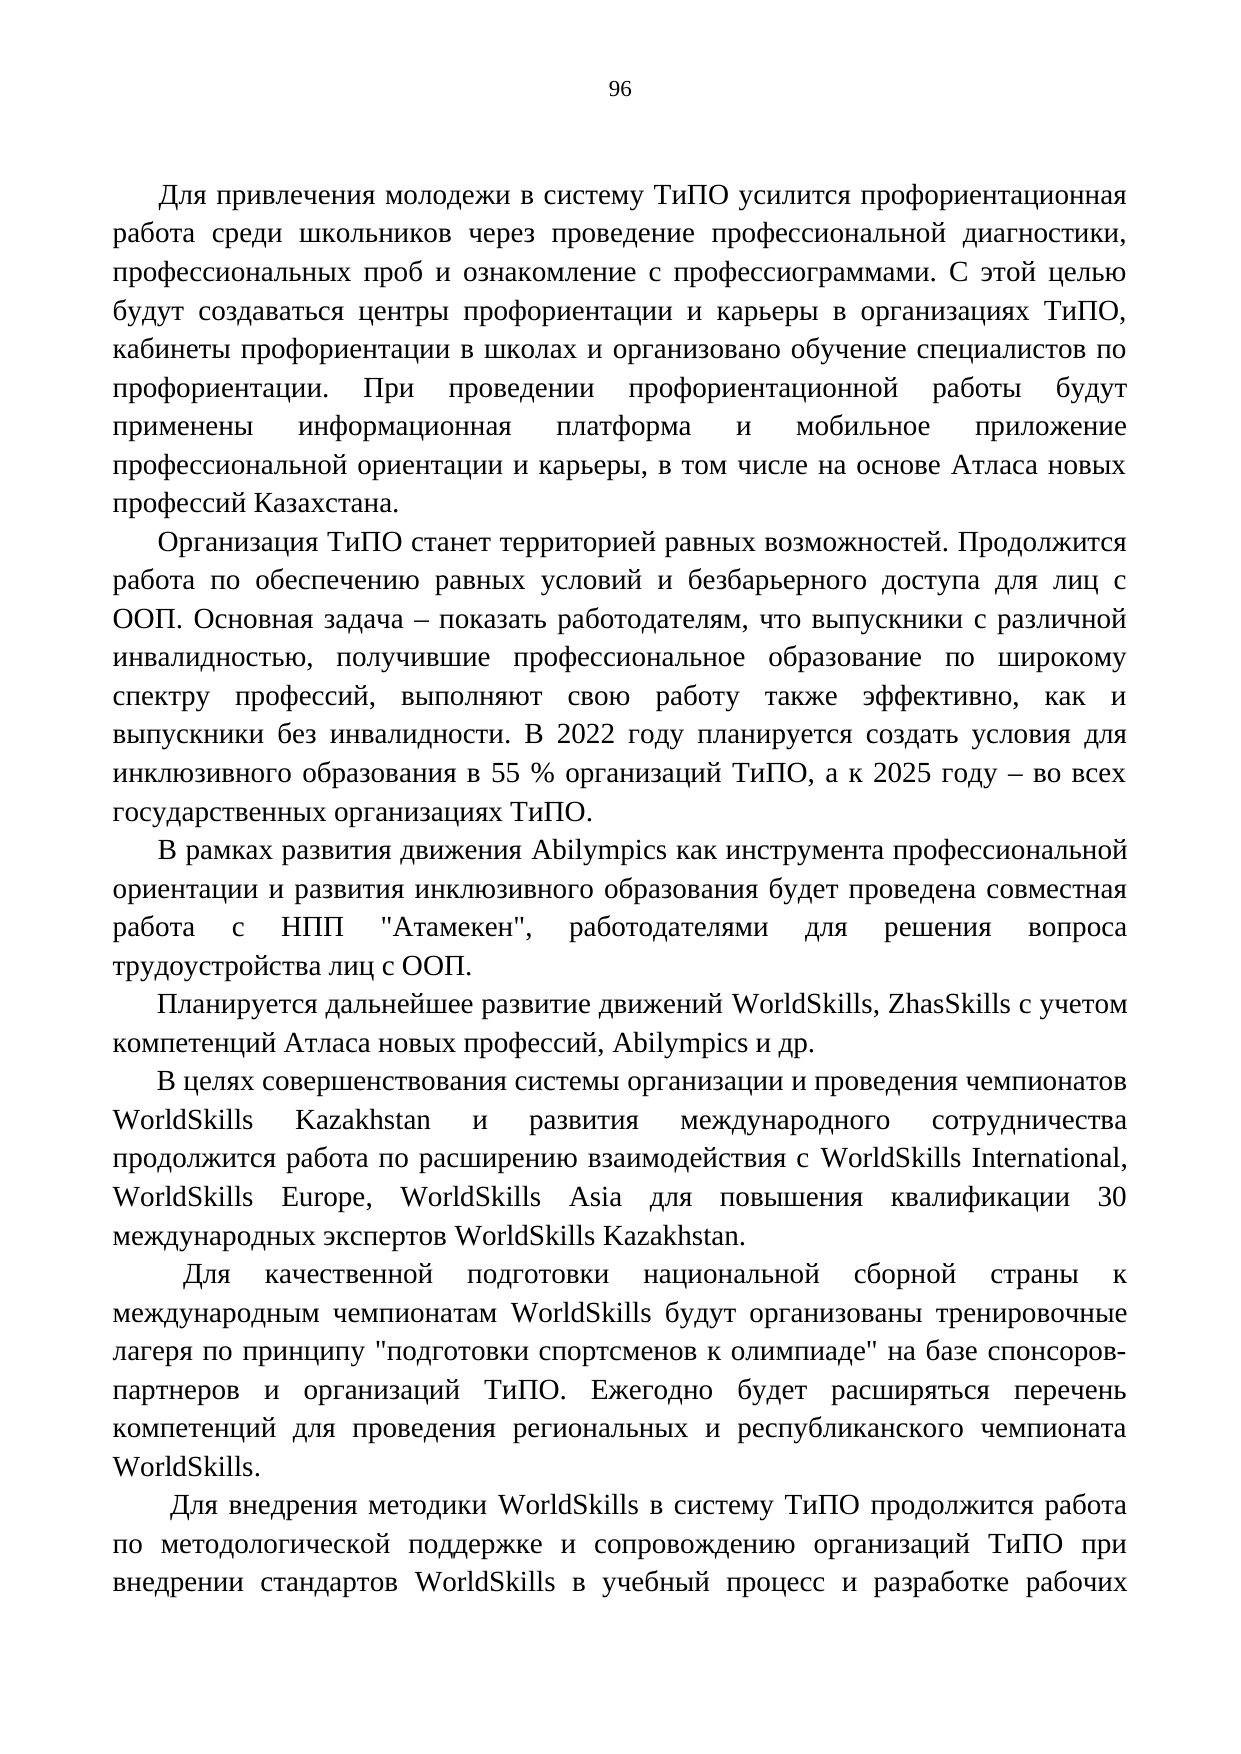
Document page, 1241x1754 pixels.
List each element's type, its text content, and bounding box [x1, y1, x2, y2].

text В рамках развития движения Abilympics как инструмента профессиональной ориентации и развития инклюзивного образования будет проведена совместная работа с НПП "Атамекен", работодателями для решения вопроса трудоустройства лиц с ООП. [112, 832, 1128, 981]
text Планируется дальнейшее развитие движений WorldSkills, ZhasSkills с учетом компетенций Атласа новых профессий, Abilympics и др. [112, 986, 1128, 1058]
text Для привлечения молодежи в систему ТиПО усилится профориентационная работа среди школьников через проведение профессиональной диагностики, профессиональных проб и ознакомление с профессиограммами. С этой целью будут создаваться центры профориентации и карьеры в организациях ТиПО, кабинеты профориентации в школах и организовано обучение специалистов по профориентации. При проведении профориентационной работы будут применены информационная платформа и мобильное приложение профессиональной ориентации и карьеры, в том числе на основе Атласа новых профессий Казахстана. [112, 177, 1128, 519]
text В целях совершенствования системы организации и проведения чемпионатов WorldSkills Kazakhstan и развития международного сотрудничества продолжится работа по расширению взаимодействия с WorldSkills International, WorldSkills Europe, WorldSkills Asia для повышения квалификации 30 международных экспертов WorldSkills Kazakhstan. [112, 1063, 1128, 1251]
text Для качественной подготовки национальной сборной страны к международным чемпионатам WorldSkills будут организованы тренировочные лагеря по принципу "подготовки спортсменов к олимпиаде" на базе спонсоров-партнеров и организаций ТиПО. Ежегодно будет расширяться перечень компетенций для проведения региональных и республиканского чемпионата WorldSkills. [112, 1256, 1128, 1482]
text Организация ТиПО станет территорией равных возможностей. Продолжится работа по обеспечению равных условий и безбарьерного доступа для лиц с ООП. Основная задача – показать работодателям, что выпускники с различной инвалидностью, получившие профессиональное образование по широкому спектру профессий, выполняют свою работу также эффективно, как и выпускники без инвалидности. В 2022 году планируется создать условия для инклюзивного образования в 55 % организаций ТиПО, а к 2025 году – во всех государственных организациях ТиПО. [112, 524, 1128, 827]
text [112, 1487, 1128, 1598]
